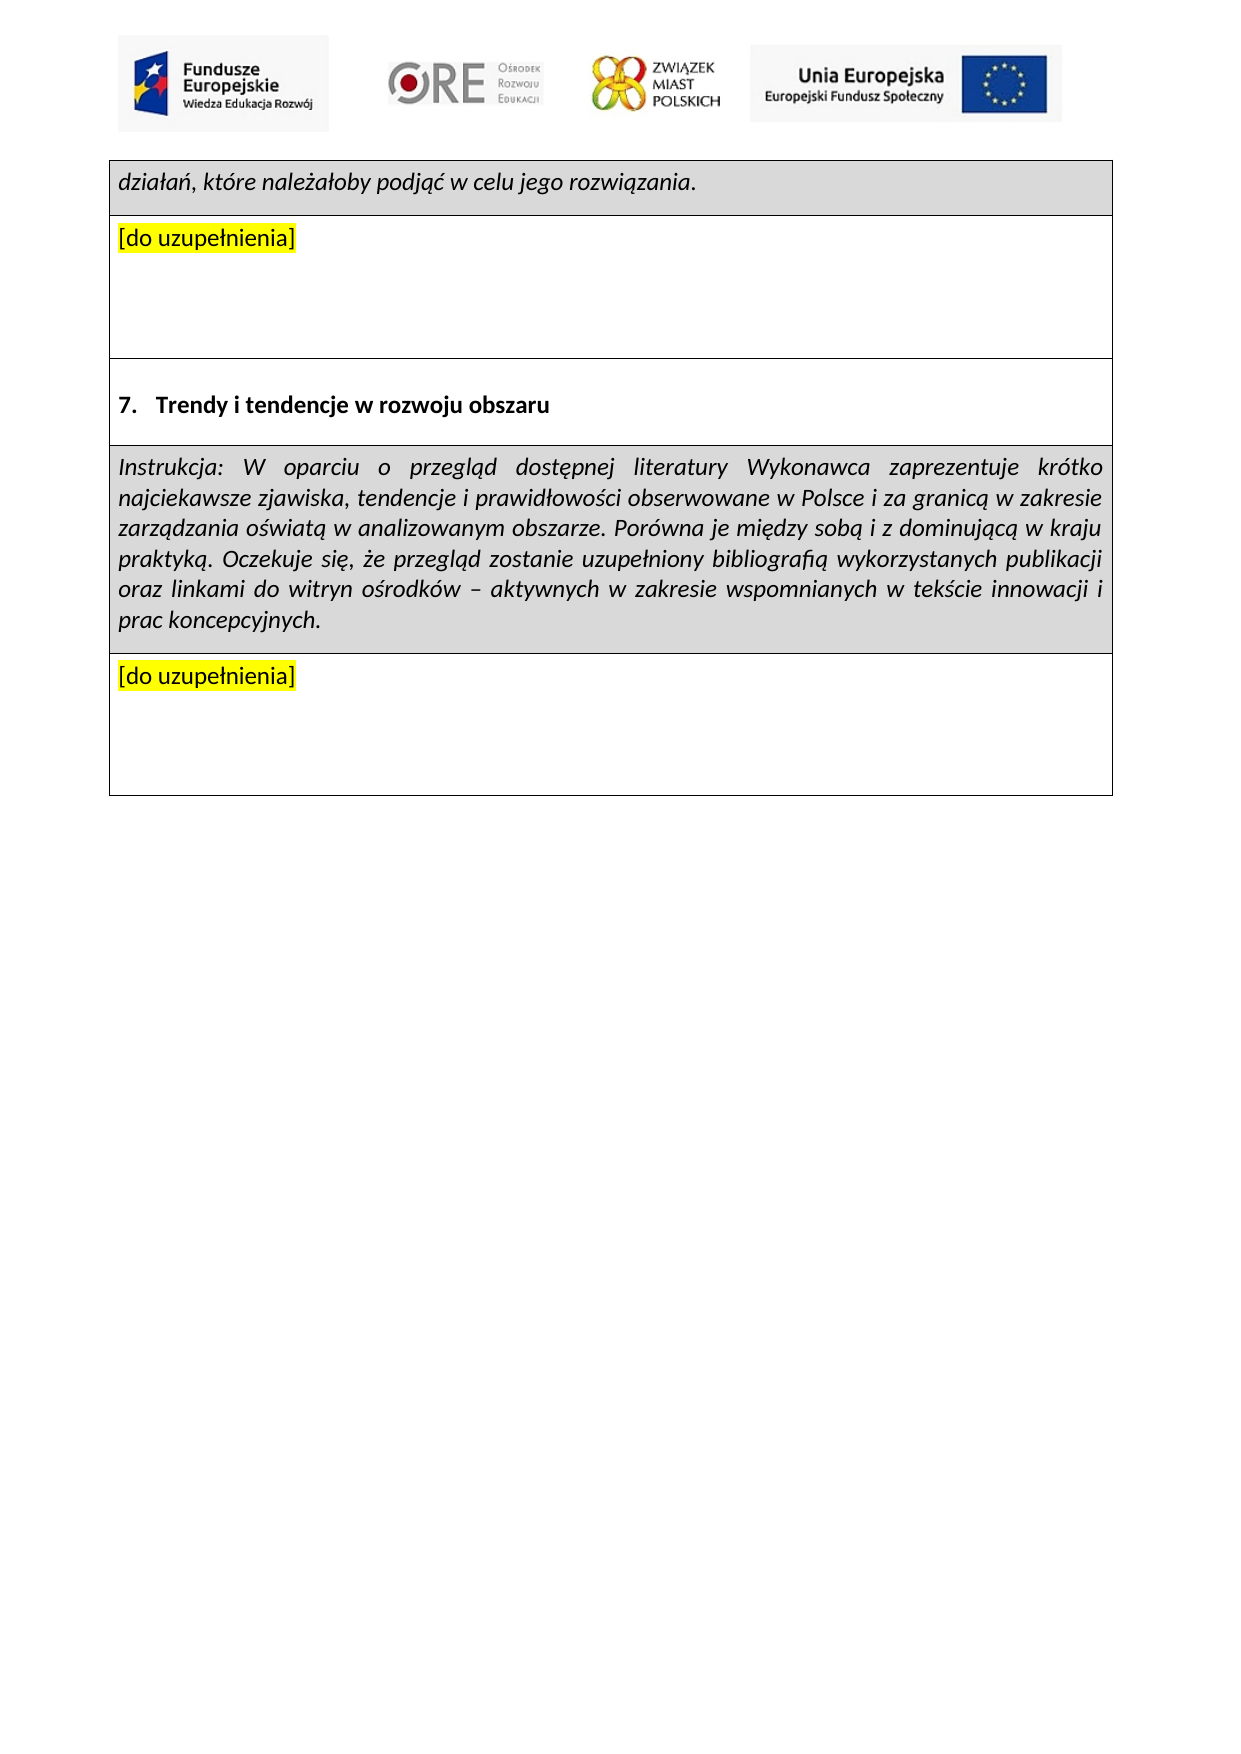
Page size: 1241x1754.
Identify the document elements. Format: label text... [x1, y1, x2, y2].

table_cell Instrukcja: W oparciu o przegląd dostępnej literatury Wykonawca zaprezentuje krótko najciekawsze zjawiska, tendencje i prawidłowości obserwowane w Polsce i za granicą w zakresie zarządzania oświatą w analizowanym obszarze. Porówna je między sobą i z dominującą w kraju praktyką. Oczekuje się, że przegląd zostanie uzupełniony bibliografią wykorzystanych publikacji oraz linkami do witryn ośrodków – aktywnych w zakresie wspomnianych w tekście innowacji i prac koncepcyjnych. [110, 446, 1112, 653]
picture [118, 35, 1064, 132]
table_cell [do uzupełnienia] [110, 654, 1112, 795]
table_cell [do uzupełnienia] [110, 216, 1112, 357]
table_cell Trendy i tendencje w rozwoju obszaru [110, 359, 1112, 444]
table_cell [110, 161, 1112, 215]
